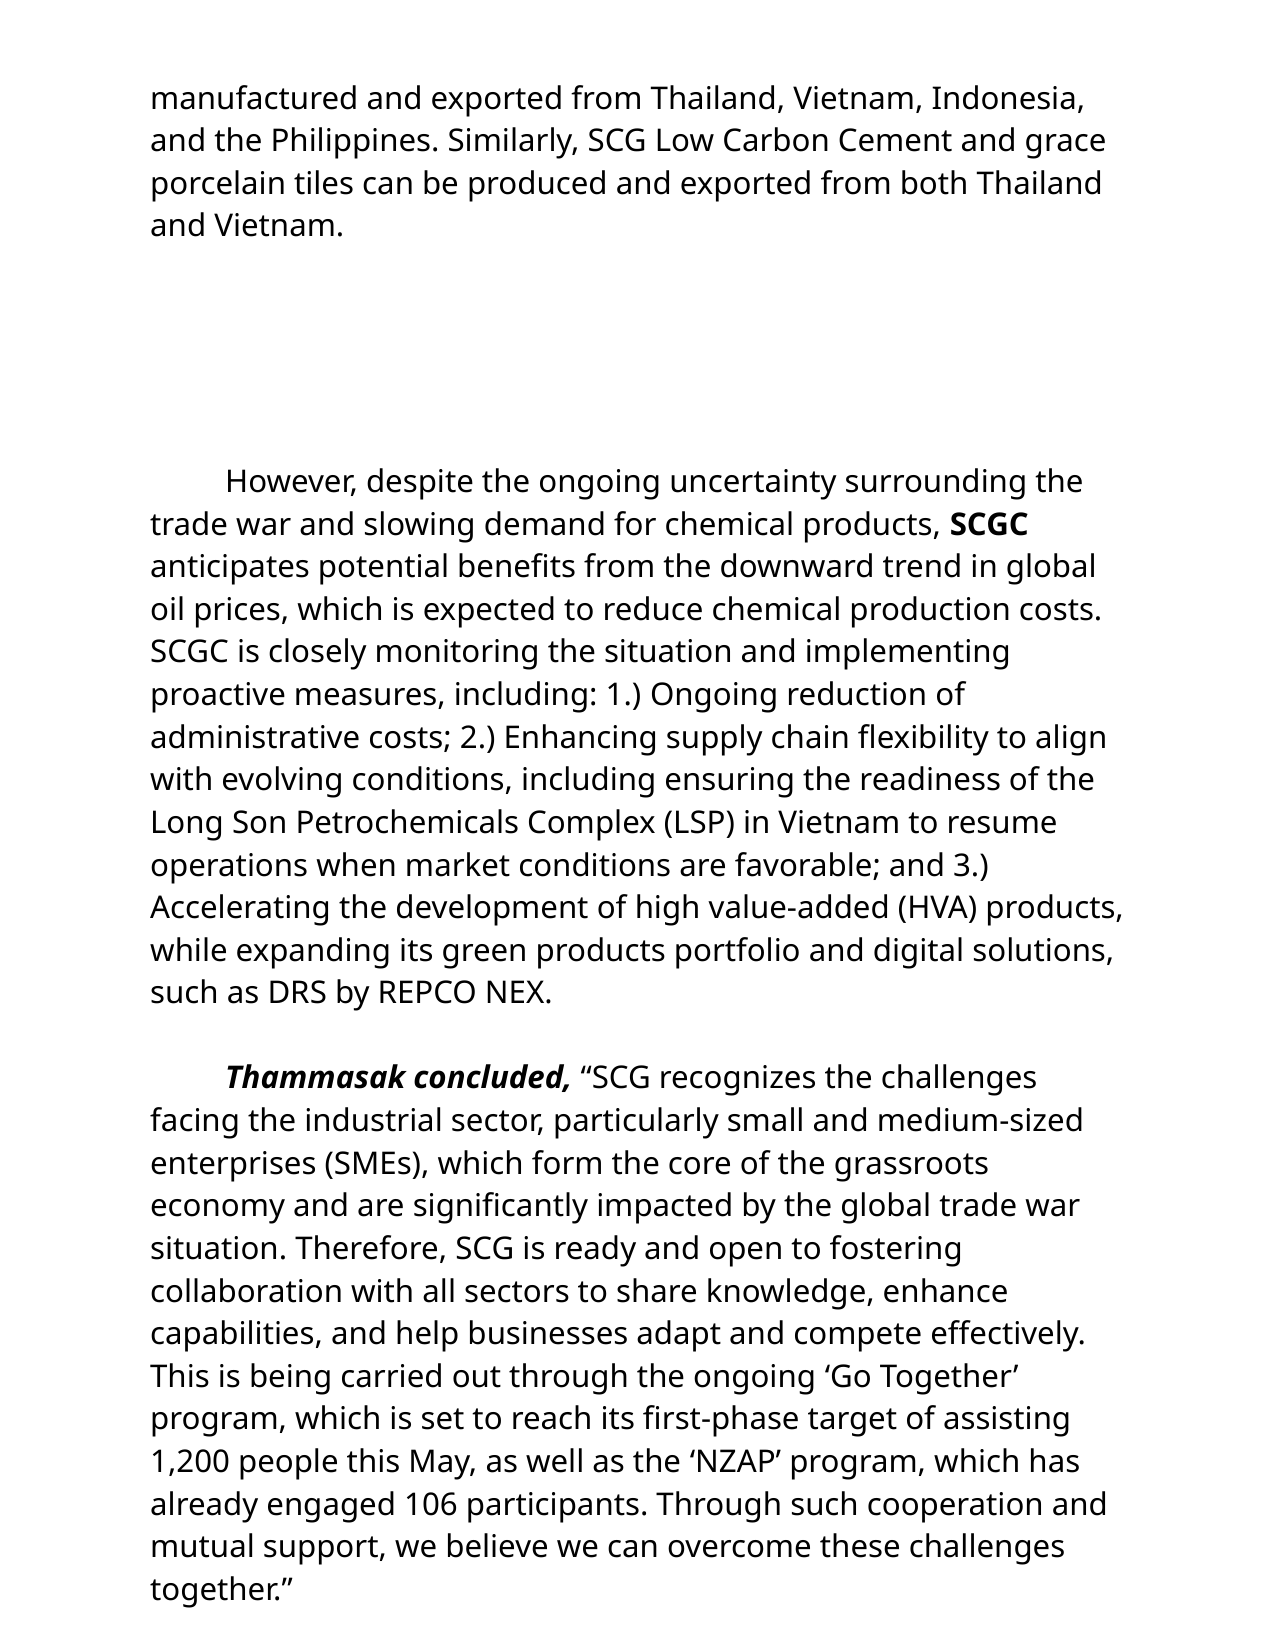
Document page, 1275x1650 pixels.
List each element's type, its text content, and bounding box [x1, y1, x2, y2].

text However, despite the ongoing uncertainty surrounding the trade war and slowing demand for chemical products, SCGC anticipates potential benefits from the downward trend in global oil prices, which is expected to reduce chemical production costs. SCGC is closely monitoring the situation and implementing proactive measures, including: 1.) Ongoing reduction of administrative costs; 2.) Enhancing supply chain flexibility to align with evolving conditions, including ensuring the readiness of the Long Son Petrochemicals Complex (LSP) in Vietnam to resume operations when market conditions are favorable; and 3.) Accelerating the development of high value-added (HVA) products, while expanding its green products portfolio and digital solutions, such as DRS by REPCO NEX. [150, 459, 1125, 1013]
text Thammasak concluded, “SCG recognizes the challenges facing the industrial sector, particularly small and medium-sized enterprises (SMEs), which form the core of the grassroots economy and are significantly impacted by the global trade war situation. Therefore, SCG is ready and open to fostering collaboration with all sectors to share knowledge, enhance capabilities, and help businesses adapt and compete effectively. This is being carried out through the ongoing ‘Go Together’ program, which is set to reach its first-phase target of assisting 1,200 people this May, as well as the ‘NZAP’ program, which has already engaged 106 participants. Through such cooperation and mutual support, we believe we can overcome these challenges together.” [150, 1056, 1125, 1609]
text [150, 76, 1125, 246]
